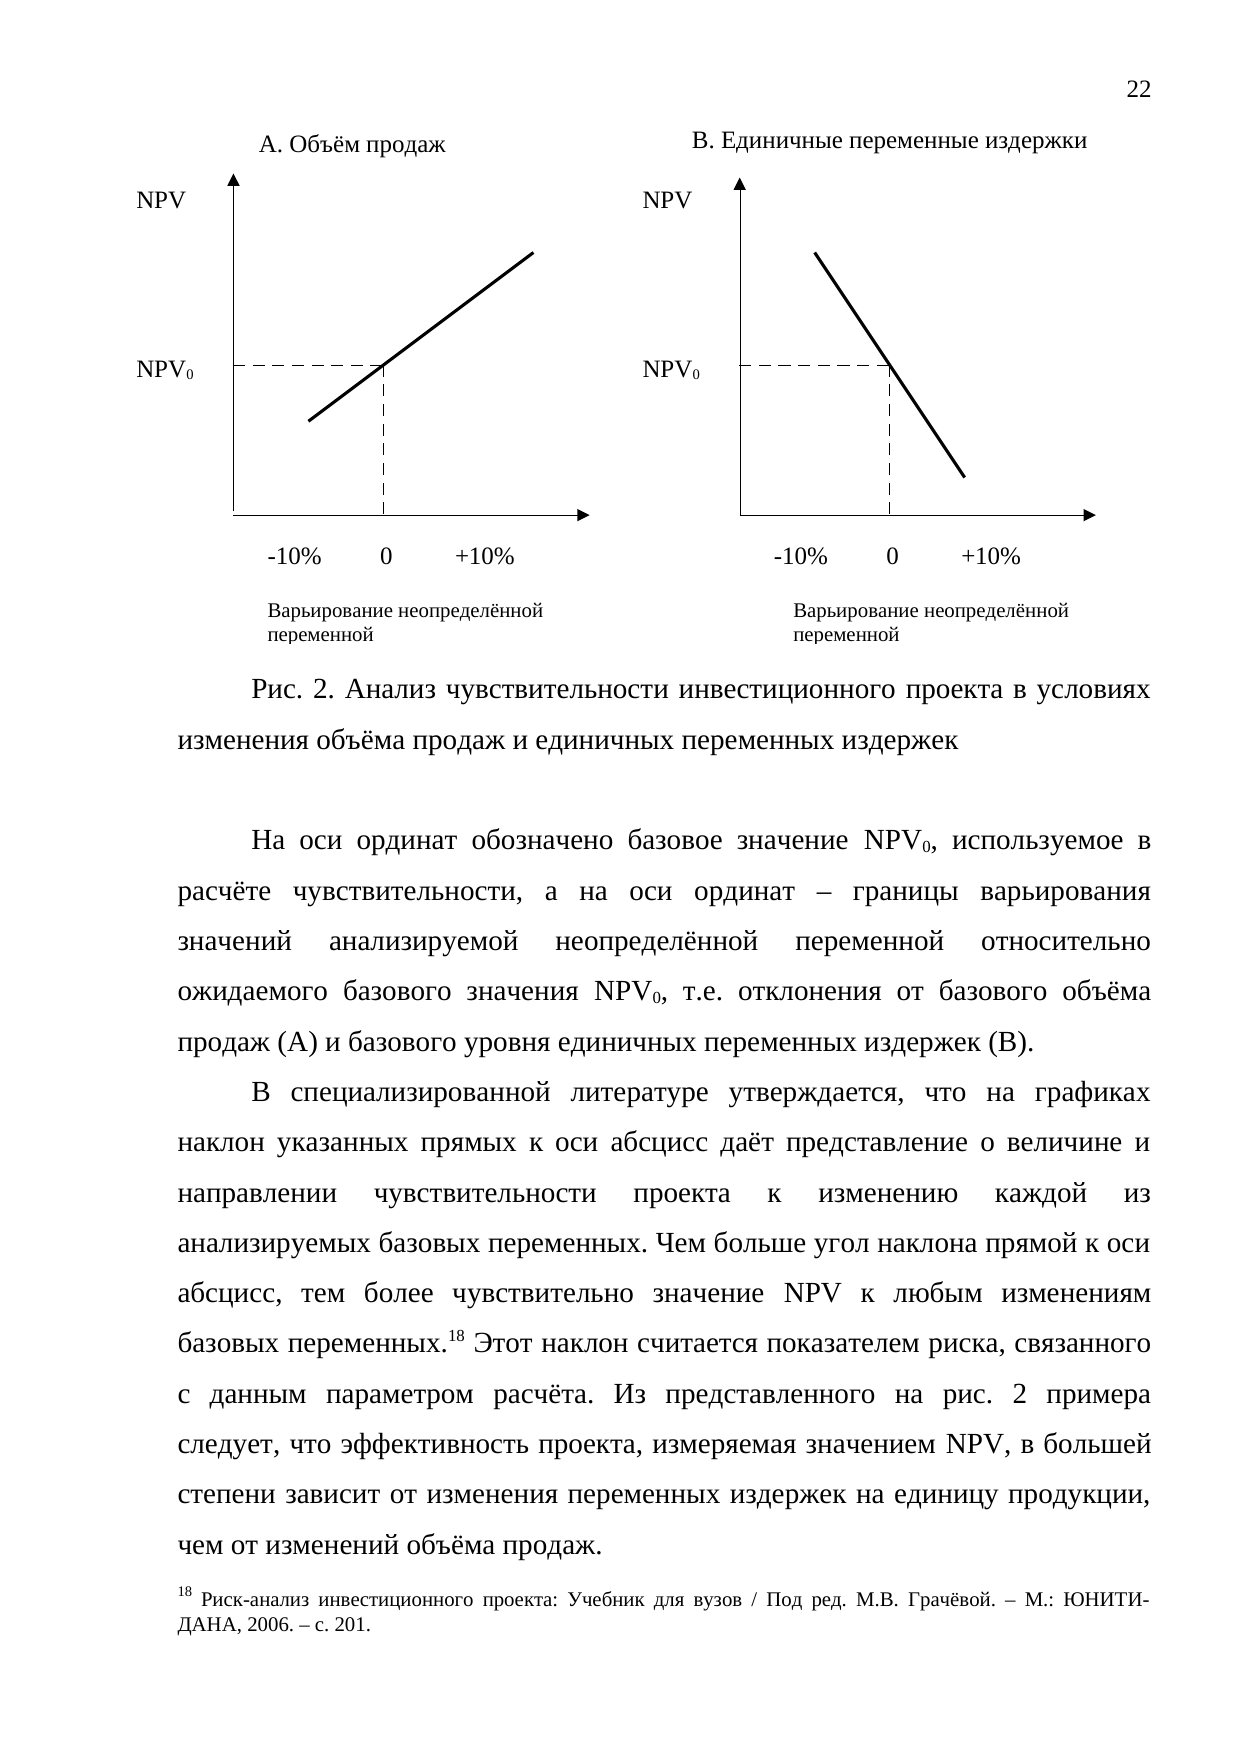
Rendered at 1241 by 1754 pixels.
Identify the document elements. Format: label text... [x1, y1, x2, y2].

text Рис. 2. Анализ чувствительности инвестиционного проекта в условиях изменения объёма продаж и единичных переменных издержек [177, 672, 1152, 755]
text В специализированной литературе утверждается, что на графиках наклон указанных прямых к оси абсцисс даёт представление о величине и направлении чувствительности проекта к изменению каждой из анализируемых базовых переменных. Чем больше угол наклона прямой к оси абсцисс, тем более чувствительно значение NPV к любым изменениям базовых переменных. Этот наклон считается показателем риска, связанного с данным параметром расчёта. Из представленного на рис. 2 примера следует, что эффективность проекта, измеряемая значением NPV, в большей степени зависит от изменения переменных издержек на единицу продукции, чем от изменений объёма продаж. [177, 1074, 1152, 1560]
text На оси ординат обозначено базовое значение NPV0, используемое в расчёте чувствительности, а на оси ординат – границы варьирования значений анализируемой неопределённой переменной относительно ожидаемого базового значения NPV0, т.е. отклонения от базового объёма продаж (А) и базового уровня единичных переменных издержек (В). [177, 822, 1152, 1057]
